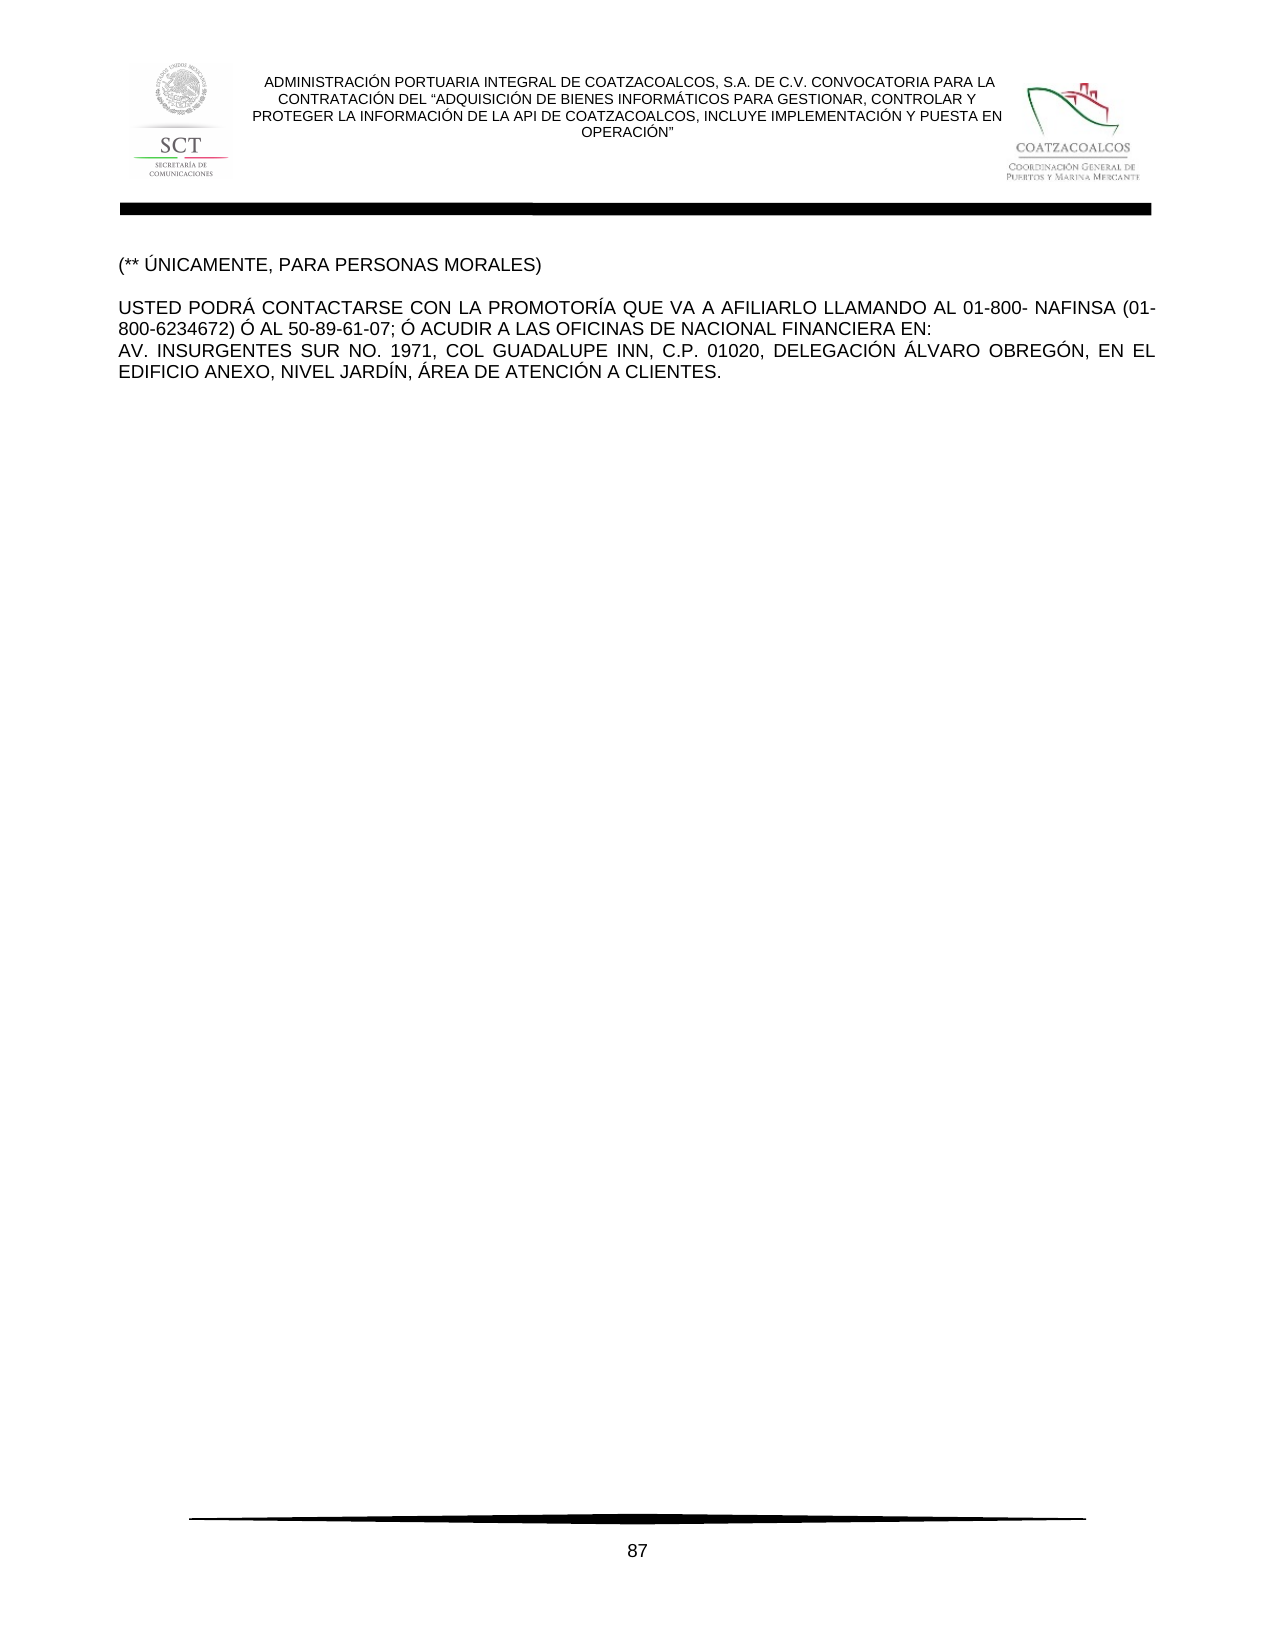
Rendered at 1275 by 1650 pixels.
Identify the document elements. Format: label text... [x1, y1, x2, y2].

text (** ÚNICAMENTE, PARA PERSONAS MORALES) [118, 253, 1157, 275]
text USTED PODRÁ CONTACTARSE CON LA PROMOTORÍA QUE VA A AFILIARLO LLAMANDO AL 01-800- NAFINSA (01-800-6234672) Ó AL 50-89-61-07; Ó ACUDIR A LAS OFICINAS DE NACIONAL FINANCIERA EN: [118, 297, 1157, 340]
text AV. INSURGENTES SUR NO. 1971, COL GUADALUPE INN, C.P. 01020, DELEGACIÓN ÁLVARO OBREGÓN, EN EL EDIFICIO ANEXO, NIVEL JARDÍN, ÁREA DE ATENCIÓN A CLIENTES. [118, 340, 1157, 383]
picture [129, 63, 233, 179]
picture [1006, 83, 1140, 182]
